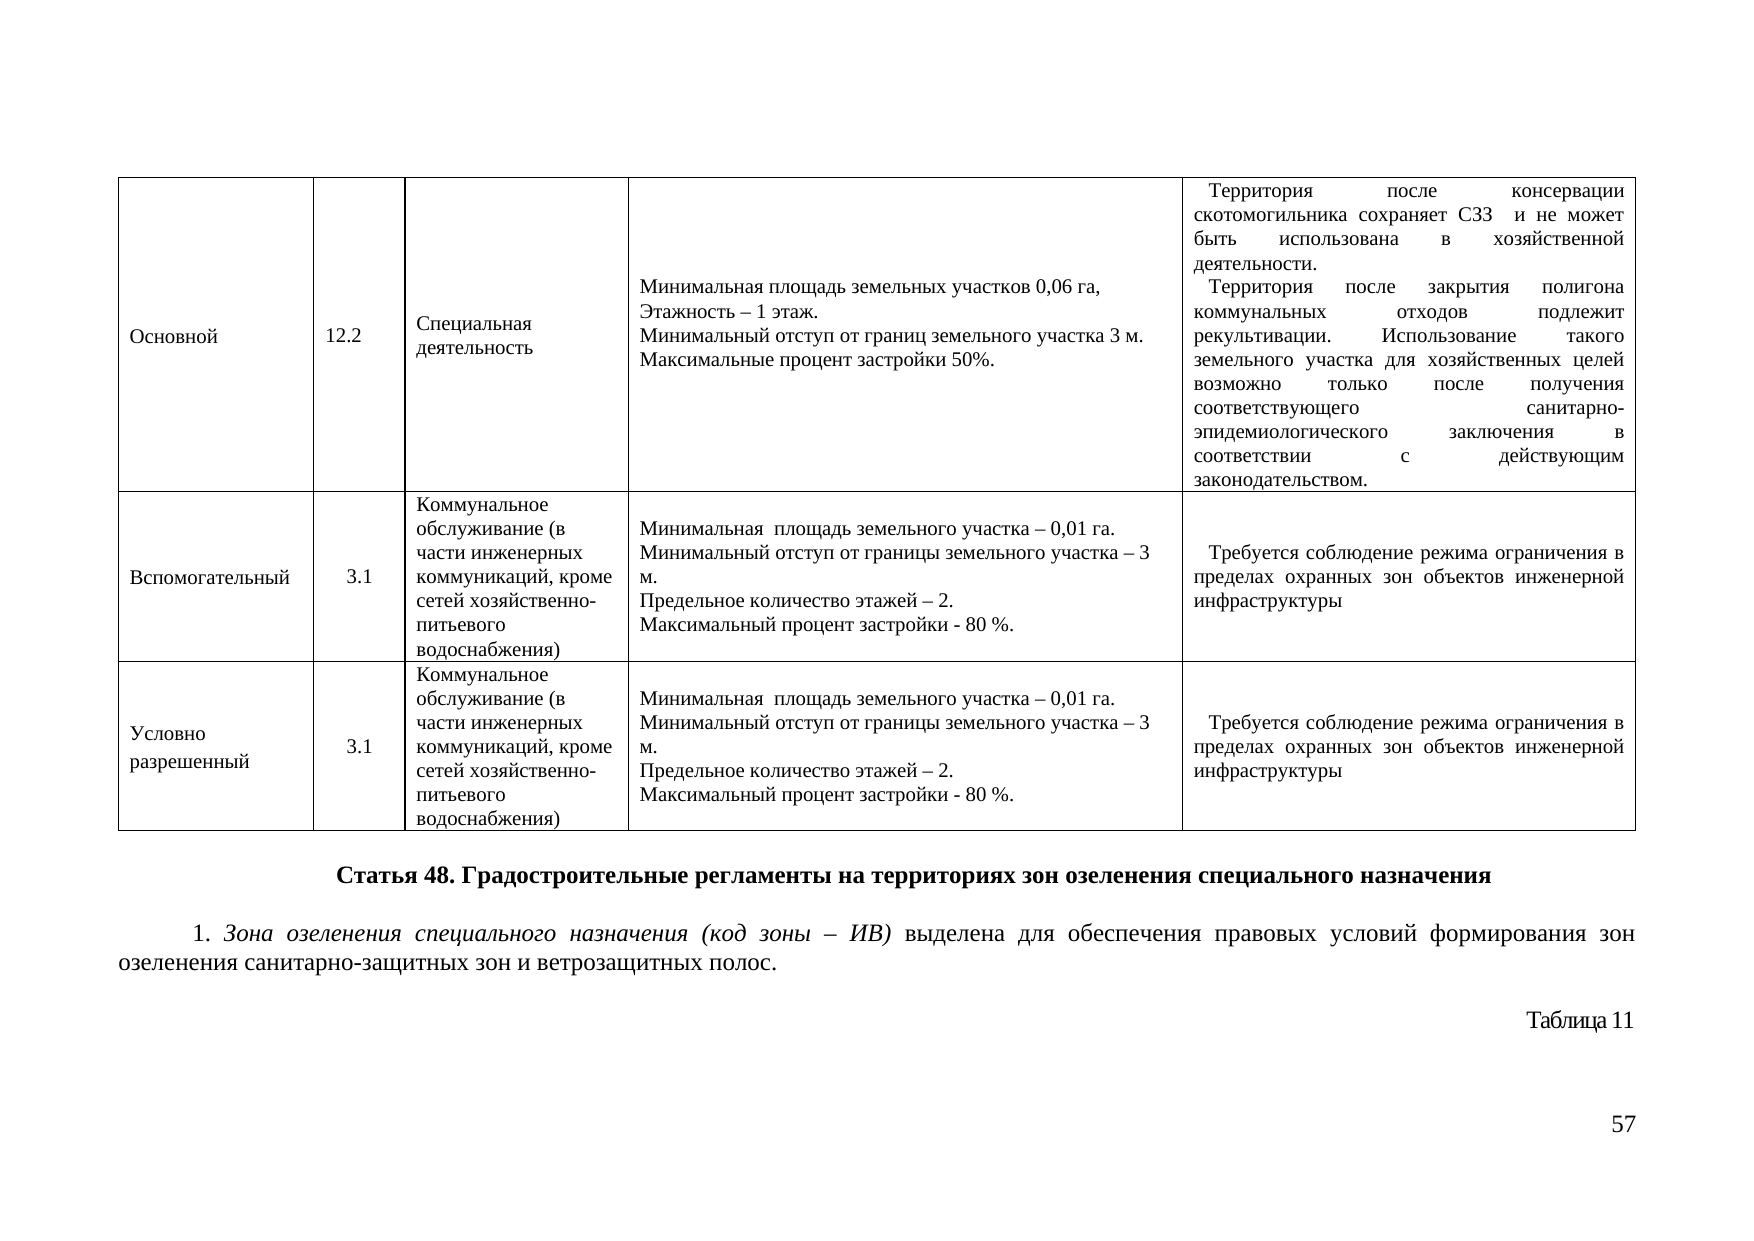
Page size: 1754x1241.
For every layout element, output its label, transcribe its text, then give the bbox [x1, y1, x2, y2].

table_cell 3.1 [314, 662, 404, 830]
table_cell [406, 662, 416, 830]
table_cell Вспомогательный [119, 492, 313, 661]
table_cell Коммунальное обслуживание (в части инженерных коммуникаций, кроме сетей хозяйственно-питьевого водоснабжения) [406, 492, 628, 661]
table_cell Коммунальное обслуживание (в части инженерных коммуникаций, кроме сетей хозяйственно-питьевого водоснабжения) [506, 662, 628, 830]
text Таблица 11 [215, 1005, 1636, 1033]
table_cell Минимальная площадь земельного участка – 0,01 га. Минимальный отступ от границы земельного участка – 3 м. Предельное количество этажей – 2. Максимальный процент застройки - 80 %. [629, 492, 1182, 661]
table_cell Требуется соблюдение режима ограничения в пределах охранных зон объектов инженерной инфраструктуры [1183, 492, 1635, 661]
table_cell Территория после консервации скотомогильника сохраняет СЗЗ и не может быть использована в хозяйственной деятельности. Территория после закрытия полигона коммунальных отходов подлежит рекультивации. Использование такого земельного участка для хозяйственных целей возможно только после получения соответствующего санитарно-эпидемиологического заключения в соответствии с действующим законодательством. [1183, 178, 1635, 491]
table_cell Специальная деятельность [406, 178, 628, 491]
table_cell Основной [119, 178, 313, 491]
table_cell Условно разрешенный [119, 662, 313, 830]
text 1. Зона озеленения специального назначения (код зоны – ИВ) выделена для обеспечения правовых условий формирования зон озеленения санитарно-защитных зон и ветрозащитных полос. [118, 918, 1636, 976]
text Статья 48. Градостроительные регламенты на территориях зон озеленения специального назначения [118, 860, 1636, 889]
table_cell Минимальная площадь земельных участков 0,06 га, Этажность – 1 этаж. Минимальный отступ от границ земельного участка 3 м. Максимальные процент застройки 50%. [629, 178, 1182, 491]
table_cell 3.1 [314, 492, 404, 661]
table_cell Минимальная площадь земельного участка – 0,01 га. Минимальный отступ от границы земельного участка – 3 м. Предельное количество этажей – 2. Максимальный процент застройки - 80 %. [629, 662, 1182, 830]
table_cell 12.2 [314, 178, 404, 491]
table_cell Требуется соблюдение режима ограничения в пределах охранных зон объектов инженерной инфраструктуры [1183, 662, 1635, 830]
